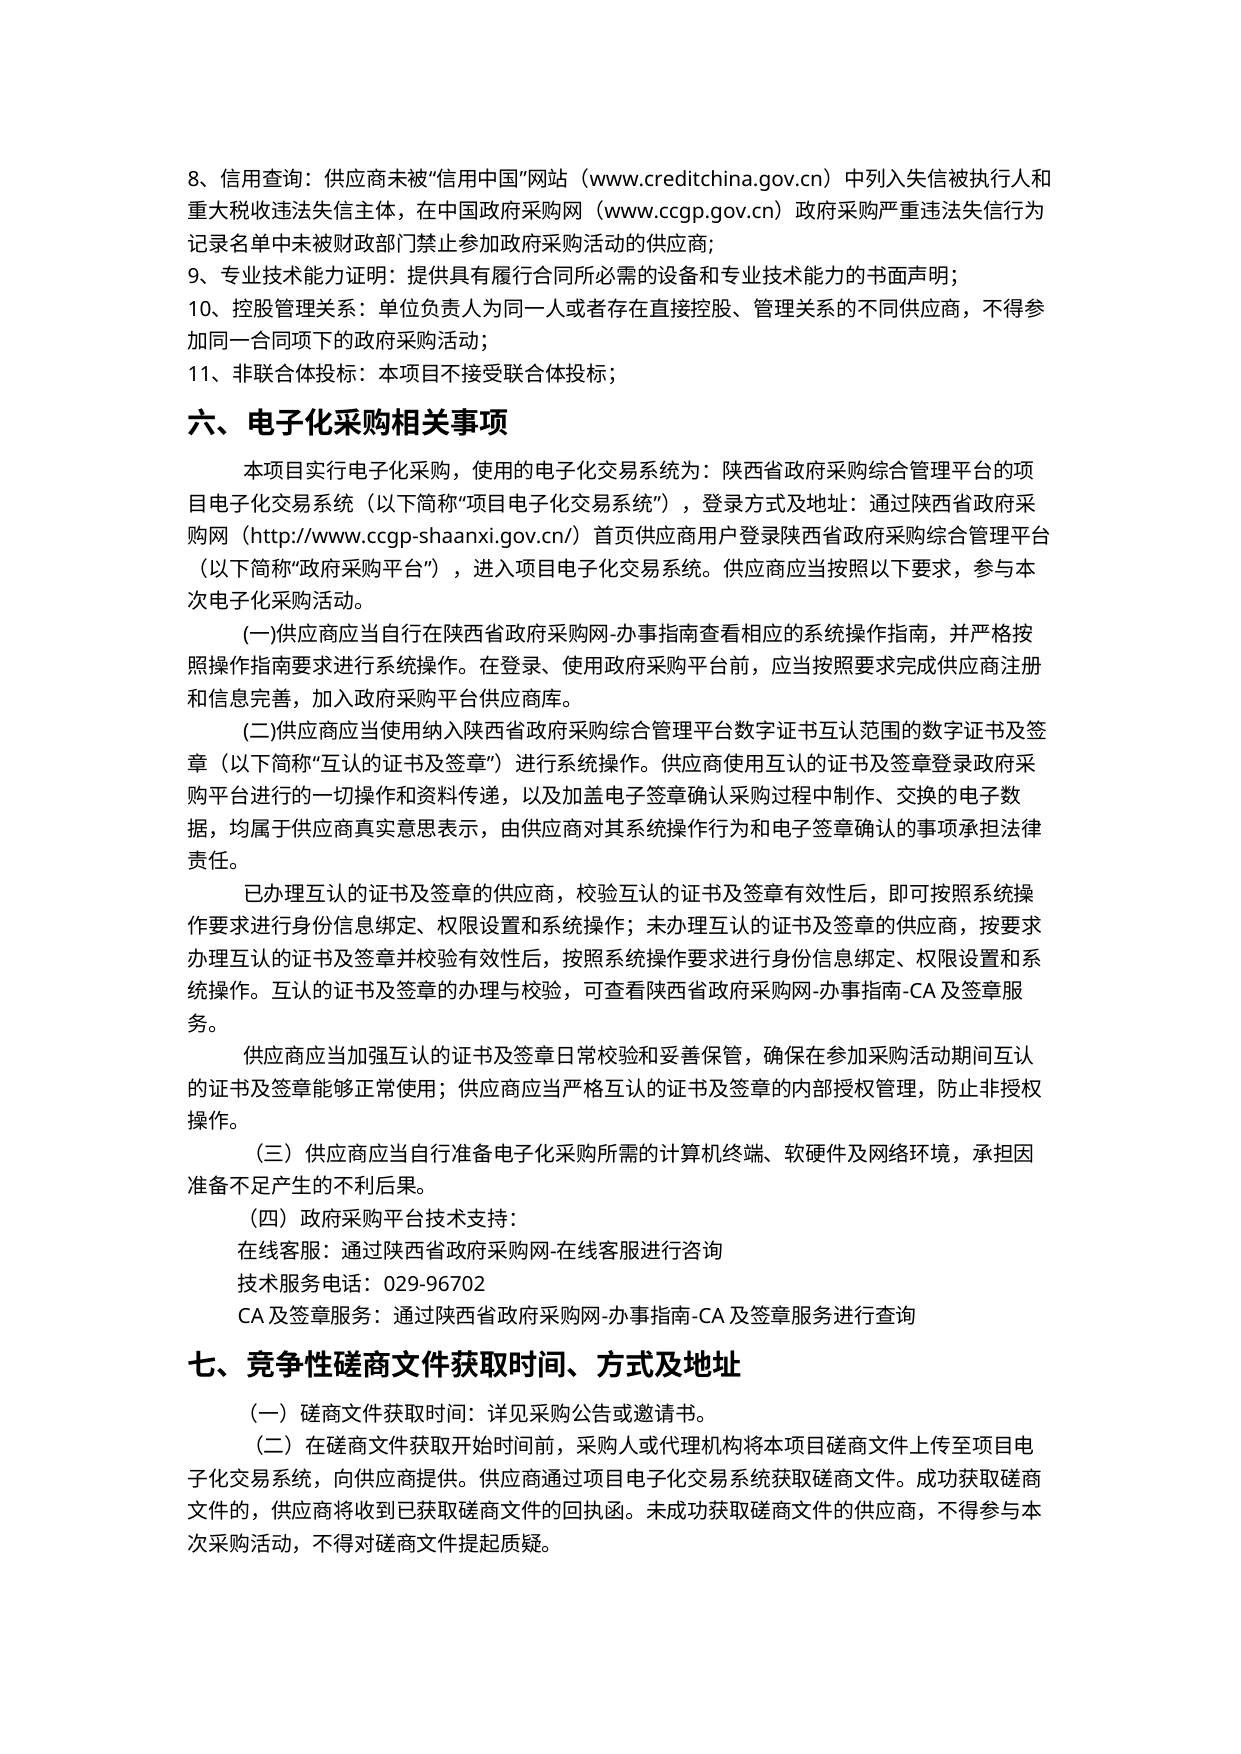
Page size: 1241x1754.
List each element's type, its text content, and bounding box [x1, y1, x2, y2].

text 已办理互认的证书及签章的供应商，校验互认的证书及签章有效性后，即可按照系统操作要求进行身份信息绑定、权限设置和系统操作；未办理互认的证书及签章的供应商，按要求办理互认的证书及签章并校验有效性后，按照系统操作要求进行身份信息绑定、权限设置和系统操作。互认的证书及签章的办理与校验，可查看陕西省政府采购网-办事指南-CA及签章服务。 [187, 877, 1053, 1039]
text 六、电子化采购相关事项 [187, 389, 1053, 454]
text 10、控股管理关系：单位负责人为同一人或者存在直接控股、管理关系的不同供应商，不得参加同一合同项下的政府采购活动； [187, 292, 1053, 357]
text CA及签章服务：通过陕西省政府采购网-办事指南-CA及签章服务进行查询 [187, 1299, 1053, 1332]
text 技术服务电话：029-96702 [187, 1267, 1053, 1299]
text 11、非联合体投标：本项目不接受联合体投标； [187, 357, 1053, 389]
text （二）在磋商文件获取开始时间前，采购人或代理机构将本项目磋商文件上传至项目电子化交易系统，向供应商提供。供应商通过项目电子化交易系统获取磋商文件。成功获取磋商文件的，供应商将收到已获取磋商文件的回执函。未成功获取磋商文件的供应商，不得参与本次采购活动，不得对磋商文件提起质疑。 [187, 1429, 1053, 1559]
text （四）政府采购平台技术支持： [187, 1202, 1053, 1234]
text (一)供应商应当自行在陕西省政府采购网-办事指南查看相应的系统操作指南，并严格按照操作指南要求进行系统操作。在登录、使用政府采购平台前，应当按照要求完成供应商注册和信息完善，加入政府采购平台供应商库。 [187, 617, 1053, 714]
text （三）供应商应当自行准备电子化采购所需的计算机终端、软硬件及网络环境，承担因准备不足产生的不利后果。 [187, 1137, 1053, 1202]
text （一）磋商文件获取时间：详见采购公告或邀请书。 [187, 1397, 1053, 1429]
text 在线客服：通过陕西省政府采购网-在线客服进行咨询 [187, 1234, 1053, 1267]
text 七、竞争性磋商文件获取时间、方式及地址 [187, 1332, 1053, 1397]
text 9、专业技术能力证明：提供具有履行合同所必需的设备和专业技术能力的书面声明； [187, 259, 1053, 292]
text (二)供应商应当使用纳入陕西省政府采购综合管理平台数字证书互认范围的数字证书及签章（以下简称“互认的证书及签章”）进行系统操作。供应商使用互认的证书及签章登录政府采购平台进行的一切操作和资料传递，以及加盖电子签章确认采购过程中制作、交换的电子数据，均属于供应商真实意思表示，由供应商对其系统操作行为和电子签章确认的事项承担法律责任。 [187, 714, 1053, 877]
text 8、信用查询：供应商未被“信用中国”网站（www.creditchina.gov.cn）中列入失信被执行人和重大税收违法失信主体，在中国政府采购网（www.ccgp.gov.cn）政府采购严重违法失信行为记录名单中未被财政部门禁止参加政府采购活动的供应商; [187, 162, 1053, 259]
text 本项目实行电子化采购，使用的电子化交易系统为：陕西省政府采购综合管理平台的项目电子化交易系统（以下简称“项目电子化交易系统”），登录方式及地址：通过陕西省政府采购网（http://www.ccgp-shaanxi.gov.cn/）首页供应商用户登录陕西省政府采购综合管理平台（以下简称“政府采购平台”），进入项目电子化交易系统。供应商应当按照以下要求，参与本次电子化采购活动。 [187, 454, 1053, 617]
text 供应商应当加强互认的证书及签章日常校验和妥善保管，确保在参加采购活动期间互认的证书及签章能够正常使用；供应商应当严格互认的证书及签章的内部授权管理，防止非授权操作。 [187, 1039, 1053, 1137]
